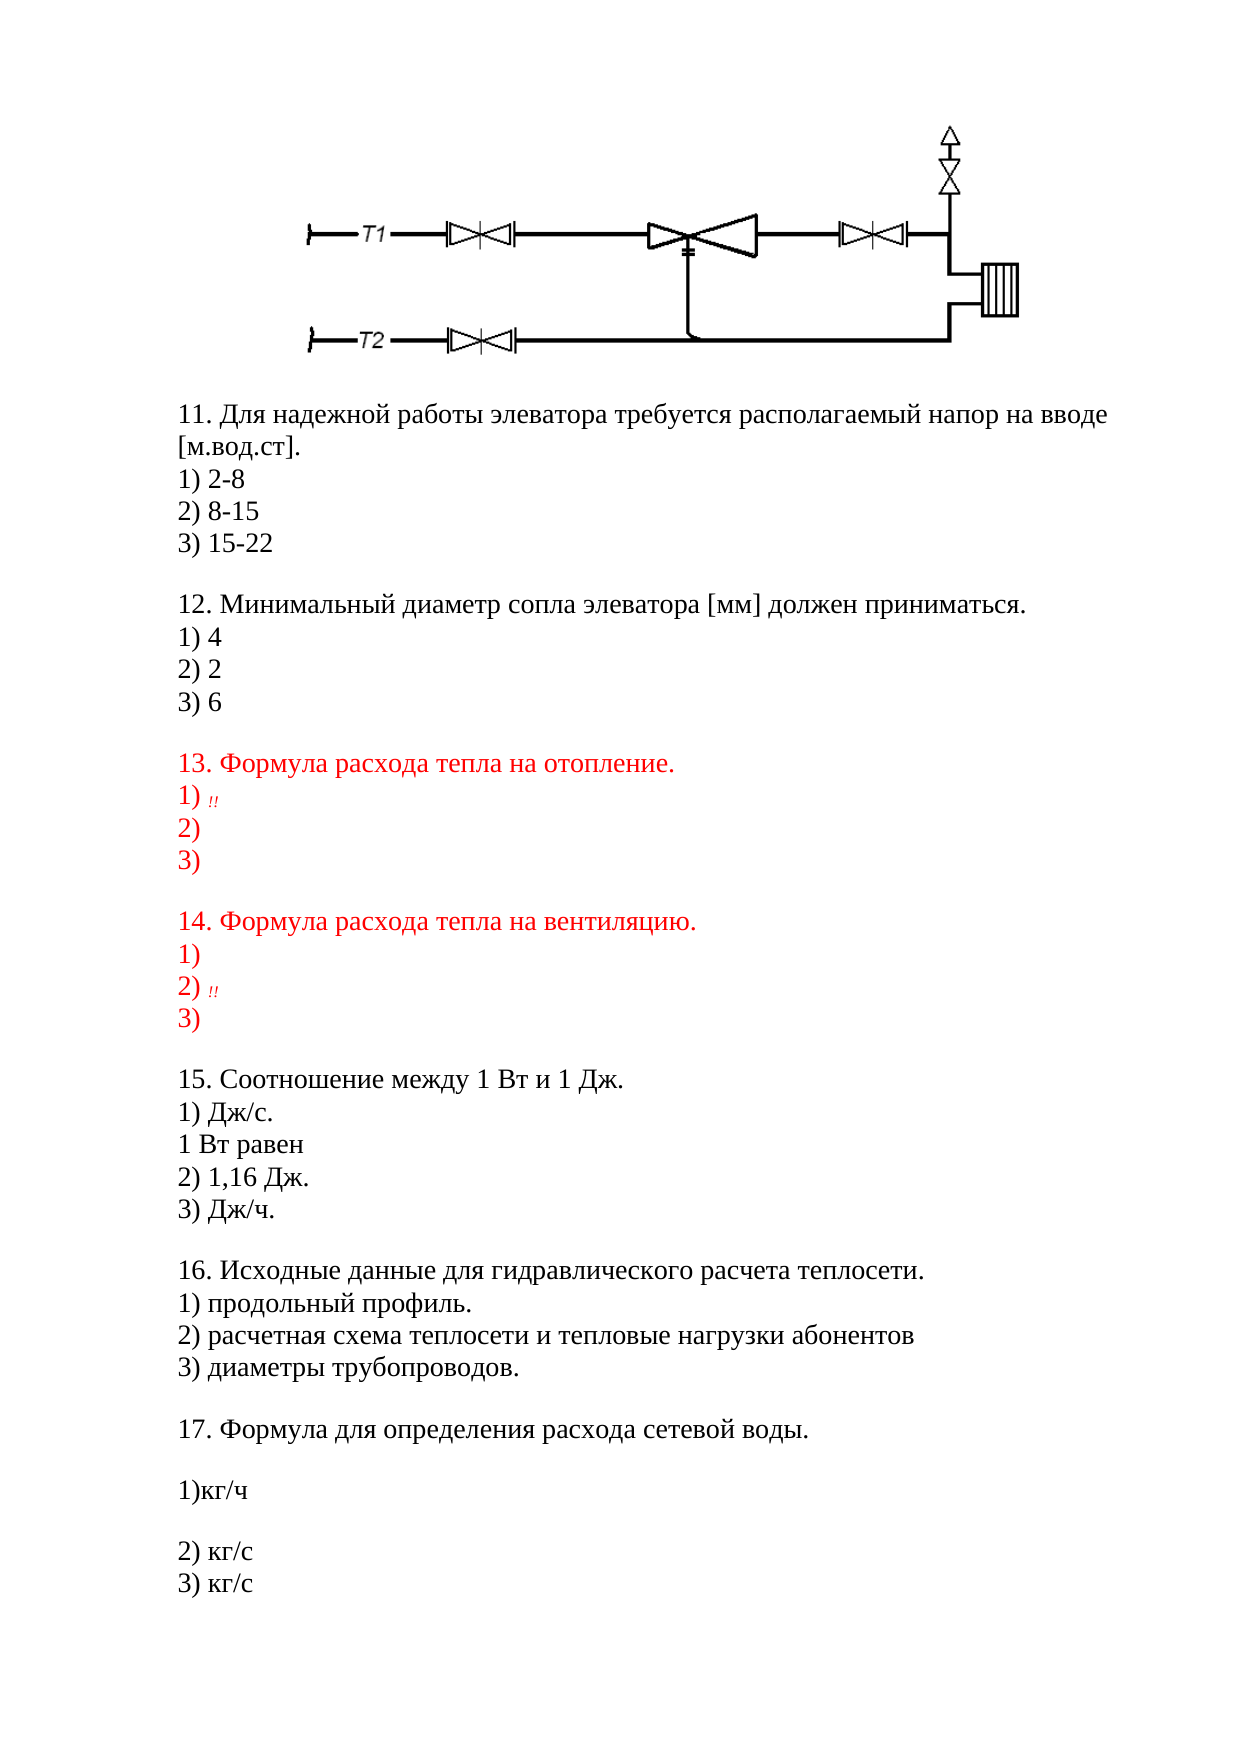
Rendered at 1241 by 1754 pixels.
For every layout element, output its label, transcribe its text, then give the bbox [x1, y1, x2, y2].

text 3) 15-22 [177, 526, 1152, 559]
text 2) расчетная схема теплосети и тепловые нагрузки абонентов [177, 1318, 1152, 1351]
text 1) !! [177, 778, 1152, 811]
text 3) диаметры трубопроводов. [177, 1351, 1152, 1383]
text 1) продольный профиль. [177, 1286, 1152, 1318]
text 2) 8-15 [177, 494, 1152, 526]
text 3) Дж/ч. [177, 1192, 1152, 1224]
text 1) 4 [177, 620, 1152, 652]
text 1) 2-8 [177, 462, 1152, 494]
text 2) !! [177, 969, 1152, 1001]
text 3) [177, 1001, 1152, 1034]
text 15. Соотношение между 1 Вт и 1 Дж. [177, 1063, 1152, 1095]
text 1 Вт равен [177, 1127, 1152, 1160]
text 1) Дж/с. [177, 1095, 1152, 1127]
text 16. Исходные данные для гидравлического расчета теплосети. [177, 1253, 1152, 1286]
text 2) [177, 811, 1152, 843]
text 11. Для надежной работы элеватора требуется располагаемый напор на вводе [м.вод.ст]. [177, 397, 1152, 462]
text 14. Формула расхода тепла на вентиляцию. [177, 904, 1152, 937]
text 3) 6 [177, 685, 1152, 717]
text 2) 1,16 Дж. [177, 1160, 1152, 1192]
text 3) [177, 843, 1152, 876]
text 2) 2 [177, 652, 1152, 685]
text 17. Формула для определения расхода сетевой воды. [177, 1412, 1152, 1444]
text 1) [177, 937, 1152, 969]
text 12. Минимальный диаметр сопла элеватора [мм] должен приниматься. [177, 588, 1152, 620]
text 2) кг/с [177, 1534, 1152, 1566]
text 13. Формула расхода тепла на отопление. [177, 746, 1152, 778]
picture [298, 118, 1031, 369]
text 1)кг/ч [177, 1473, 1152, 1505]
text 3) кг/с [177, 1566, 1152, 1599]
